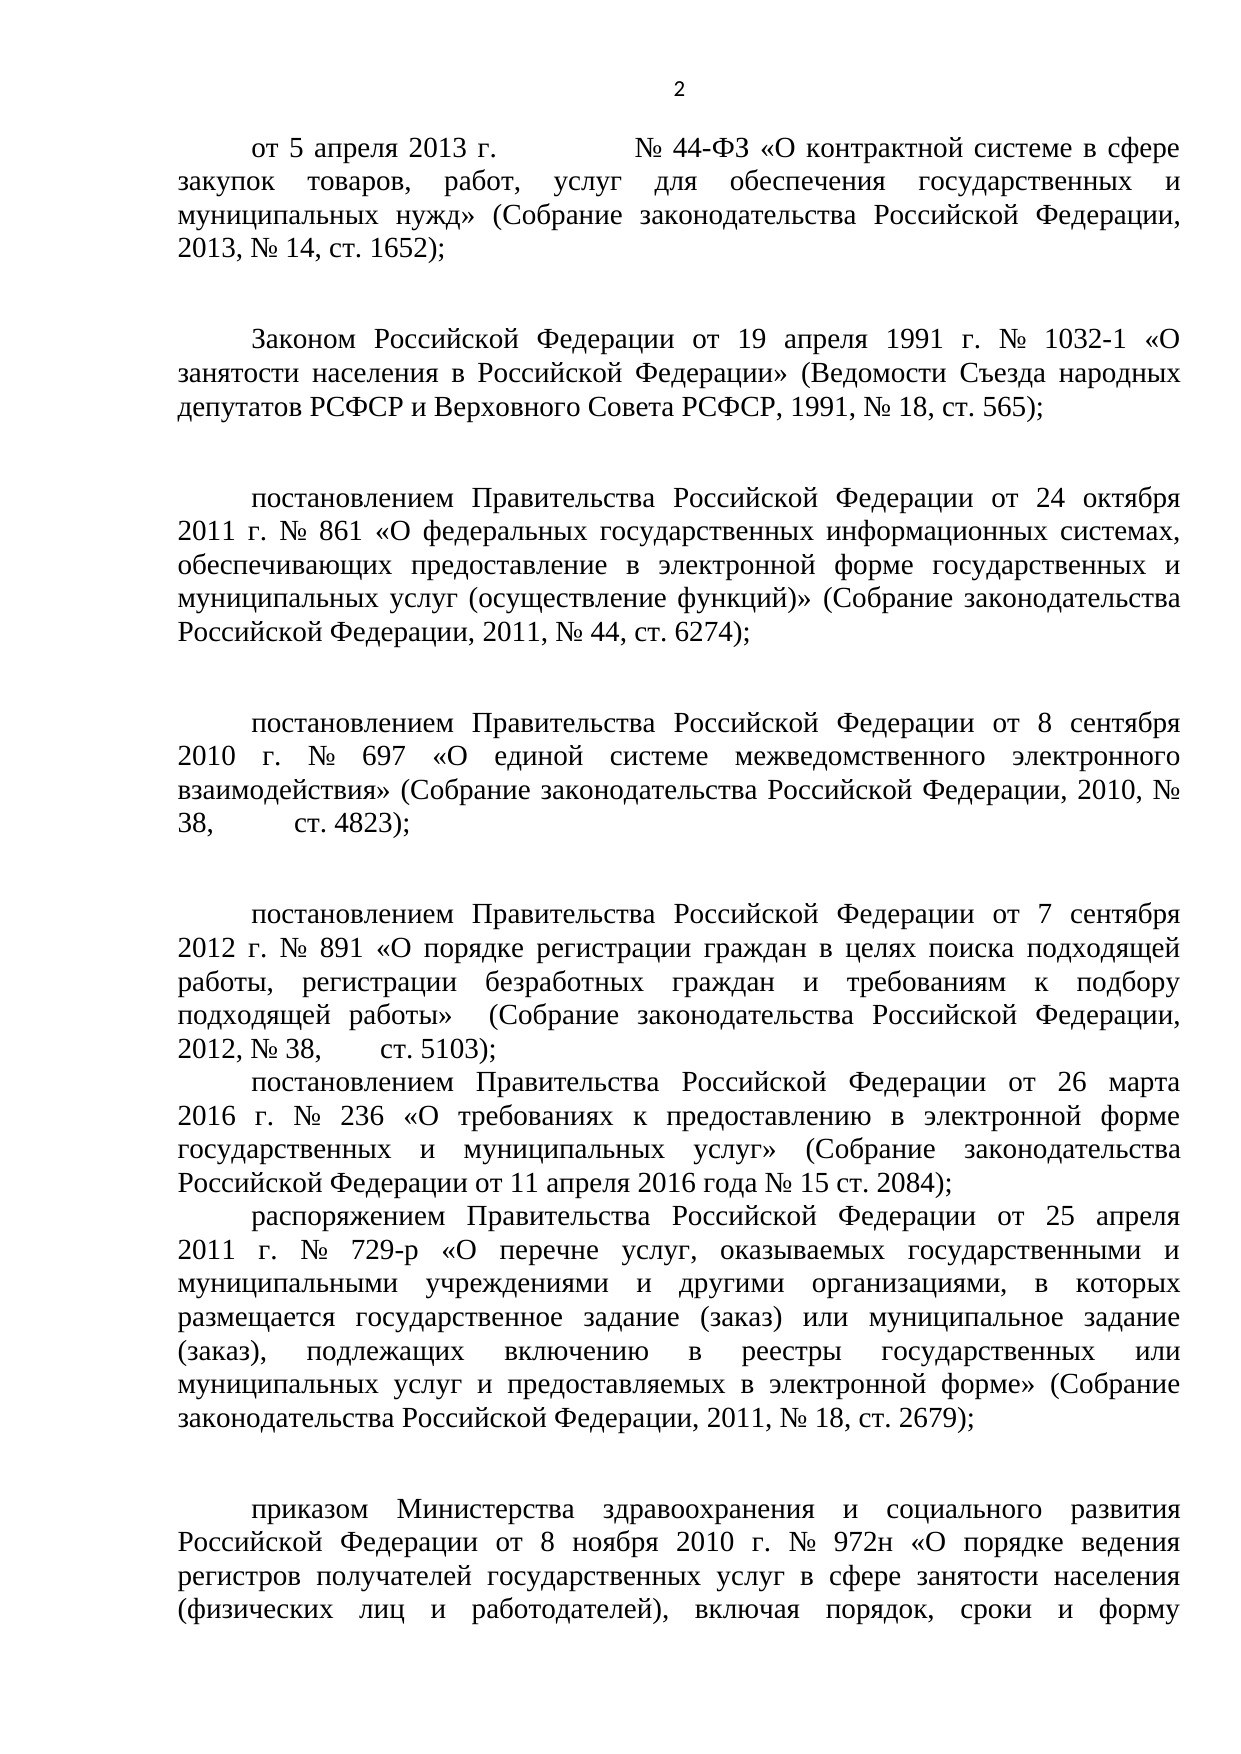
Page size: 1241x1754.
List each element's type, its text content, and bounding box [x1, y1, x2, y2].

text постановлением Правительства Российской Федерации от 7 сентября 2012 г. № 891 «О порядке регистрации граждан в целях поиска подходящей работы, регистрации безработных граждан и требованиям к подбору подходящей работы» (Собрание законодательства Российской Федерации, 2012, № 38, ст. 5103); [177, 897, 1181, 1064]
text Законом Российской Федерации от 19 апреля 1991 г. № 1032-1 «О занятости населения в Российской Федерации» (Ведомости Съезда народных депутатов РСФСР и Верховного Совета РСФСР, 1991, № 18, ст. 565); [177, 322, 1181, 422]
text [177, 1491, 1181, 1625]
text распоряжением Правительства Российской Федерации от 25 апреля 2011 г. № 729-р «О перечне услуг, оказываемых государственными и муниципальными учреждениями и другими организациями, в которых размещается государственное задание (заказ) или муниципальное задание (заказ), подлежащих включению в реестры государственных или муниципальных услуг и предоставляемых в электронной форме» (Собрание законодательства Российской Федерации, 2011, № 18, ст. 2679); [177, 1198, 1181, 1433]
text постановлением Правительства Российской Федерации от 24 октября 2011 г. № 861 «О федеральных государственных информационных системах, обеспечивающих предоставление в электронной форме государственных и муниципальных услуг (осуществление функций)» (Собрание законодательства Российской Федерации, 2011, № 44, ст. 6274); [177, 480, 1181, 647]
text постановлением Правительства Российской Федерации от 8 сентября 2010 г. № 697 «О единой системе межведомственного электронного взаимодействия» (Собрание законодательства Российской Федерации, 2010, № 38, ст. 4823); [177, 705, 1181, 839]
text от 5 апреля 2013 г. № 44-ФЗ «О контрактной системе в сфере закупок товаров, работ, услуг для обеспечения государственных и муниципальных нужд» (Собрание законодательства Российской Федерации, 2013, № 14, ст. 1652); [177, 130, 1181, 264]
text постановлением Правительства Российской Федерации от 26 марта 2016 г. № 236 «О требованиях к предоставлению в электронной форме государственных и муниципальных услуг» (Собрание законодательства Российской Федерации от 11 апреля 2016 года № 15 ст. 2084); [177, 1064, 1181, 1198]
